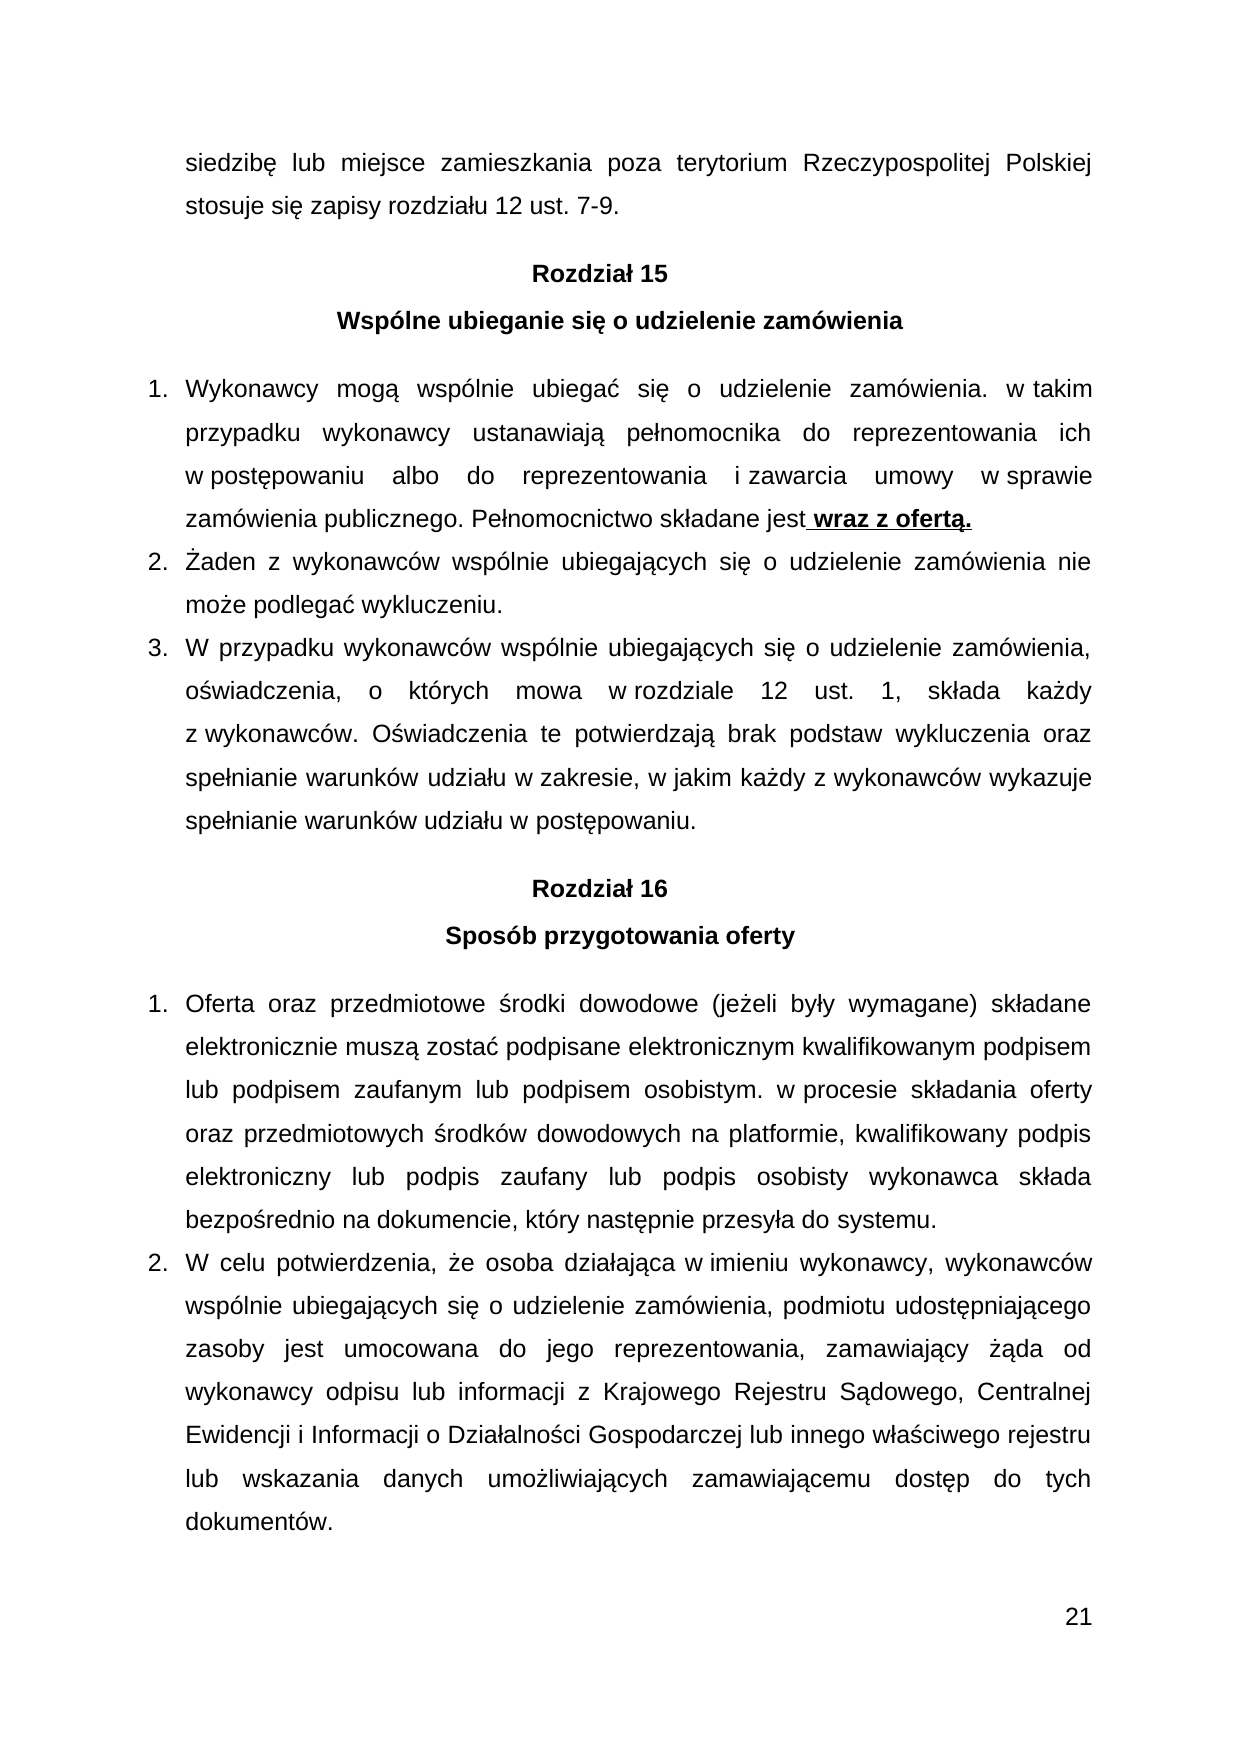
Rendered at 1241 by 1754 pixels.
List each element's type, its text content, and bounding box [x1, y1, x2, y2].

list Oferta oraz przedmiotowe środki dowodowe (jeżeli były wymagane) składane elektronicznie muszą zostać podpisane elektronicznym kwalifikowanym podpisem lub podpisem zaufanym lub podpisem osobistym. w procesie składania oferty oraz przedmiotowych środków dowodowych na platformie, kwalifikowany podpis elektroniczny lub podpis zaufany lub podpis osobisty wykonawca składa bezpośrednio na dokumencie, który następnie przesyła do systemu. [148, 989, 1092, 1233]
list Żaden z wykonawców wspólnie ubiegających się o udzielenie zamówienia nie może podlegać wykluczeniu. [148, 547, 1092, 619]
list Wykonawcy mogą wspólnie ubiegać się o udzielenie zamówienia. w takim przypadku wykonawcy ustanawiają pełnomocnika do reprezentowania ich w postępowaniu albo do reprezentowania i zawarcia umowy w sprawie zamówienia publicznego. Pełnomocnictwo składane jest wraz z ofertą. [148, 374, 1092, 532]
list W przypadku wykonawców wspólnie ubiegających się o udzielenie zamówienia, oświadczenia, o których mowa w rozdziale 12 ust. 1, składa każdy z wykonawców. Oświadczenia te potwierdzają brak podstaw wykluczenia oraz spełnianie warunków udziału w zakresie, w jakim każdy z wykonawców wykazuje spełnianie warunków udziału w postępowaniu. [148, 633, 1092, 834]
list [148, 148, 1092, 219]
subtitle Sposób przygotowania oferty [148, 921, 1092, 950]
subtitle Wspólne ubieganie się o udzielenie zamówienia [148, 306, 1092, 335]
list W celu potwierdzenia, że osoba działająca w imieniu wykonawcy, wykonawców wspólnie ubiegających się o udzielenie zamówienia, podmiotu udostępniającego zasoby jest umocowana do jego reprezentowania, zamawiający żąda od wykonawcy odpisu lub informacji z Krajowego Rejestru Sądowego, Centralnej Ewidencji i Informacji o Działalności Gospodarczej lub innego właściwego rejestru lub wskazania danych umożliwiających zamawiającemu dostęp do tych dokumentów. [148, 1248, 1092, 1535]
